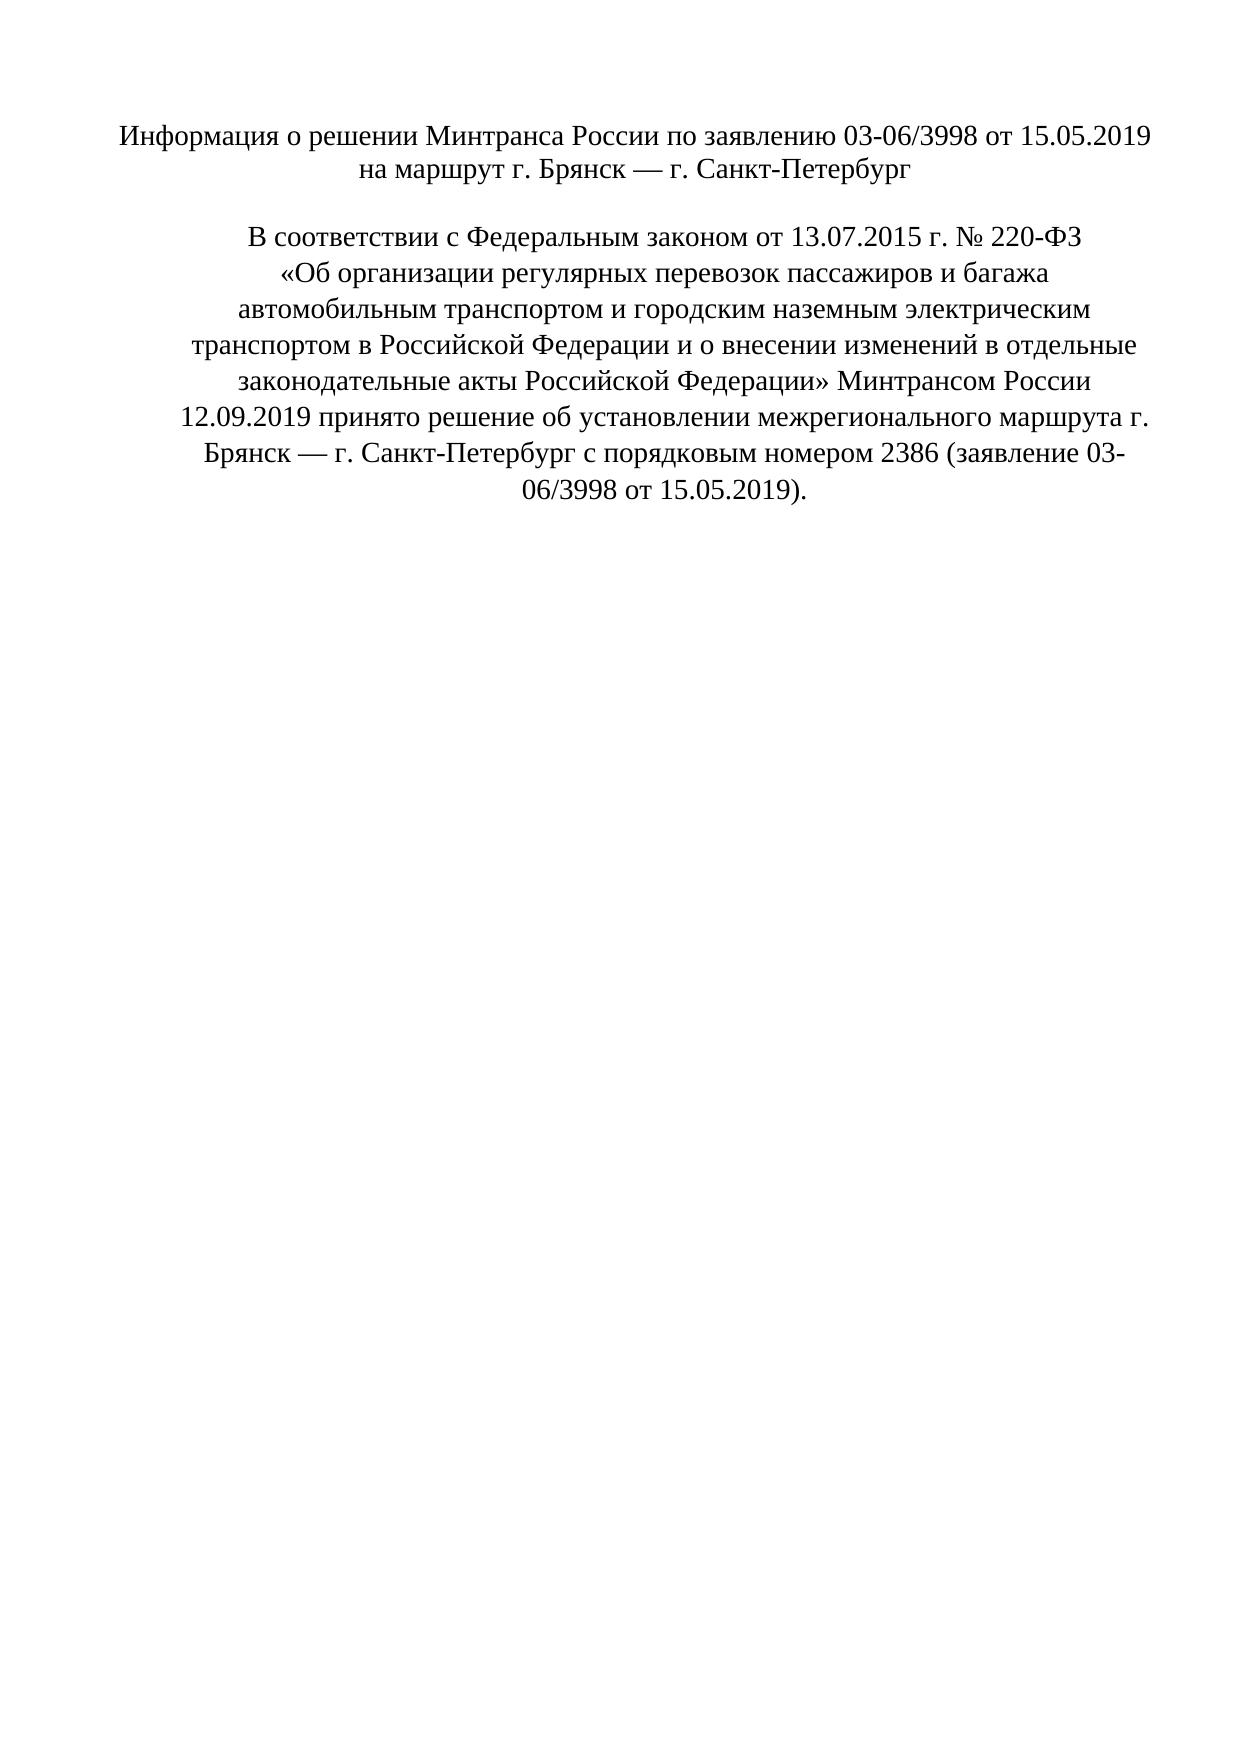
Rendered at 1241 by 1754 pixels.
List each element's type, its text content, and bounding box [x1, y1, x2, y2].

text В соответствии с Федеральным законом от 13.07.2015 г. № 220-ФЗ «Об организации регулярных перевозок пассажиров и багажа автомобильным транспортом и городским наземным электрическим транспортом в Российской Федерации и о внесении изменений в отдельные законодательные акты Российской Федерации» Минтрансом России 12.09.2019 принято решение об установлении межрегионального маршрута г. Брянск — г. Санкт-Петербург с порядковым номером 2386 (заявление 03-06/3998 от 15.05.2019). [177, 219, 1152, 505]
text Информация о решении Минтранса России по заявлению 03-06/3998 от 15.05.2019 на маршрут г. Брянск — г. Санкт-Петербург [118, 118, 1152, 185]
